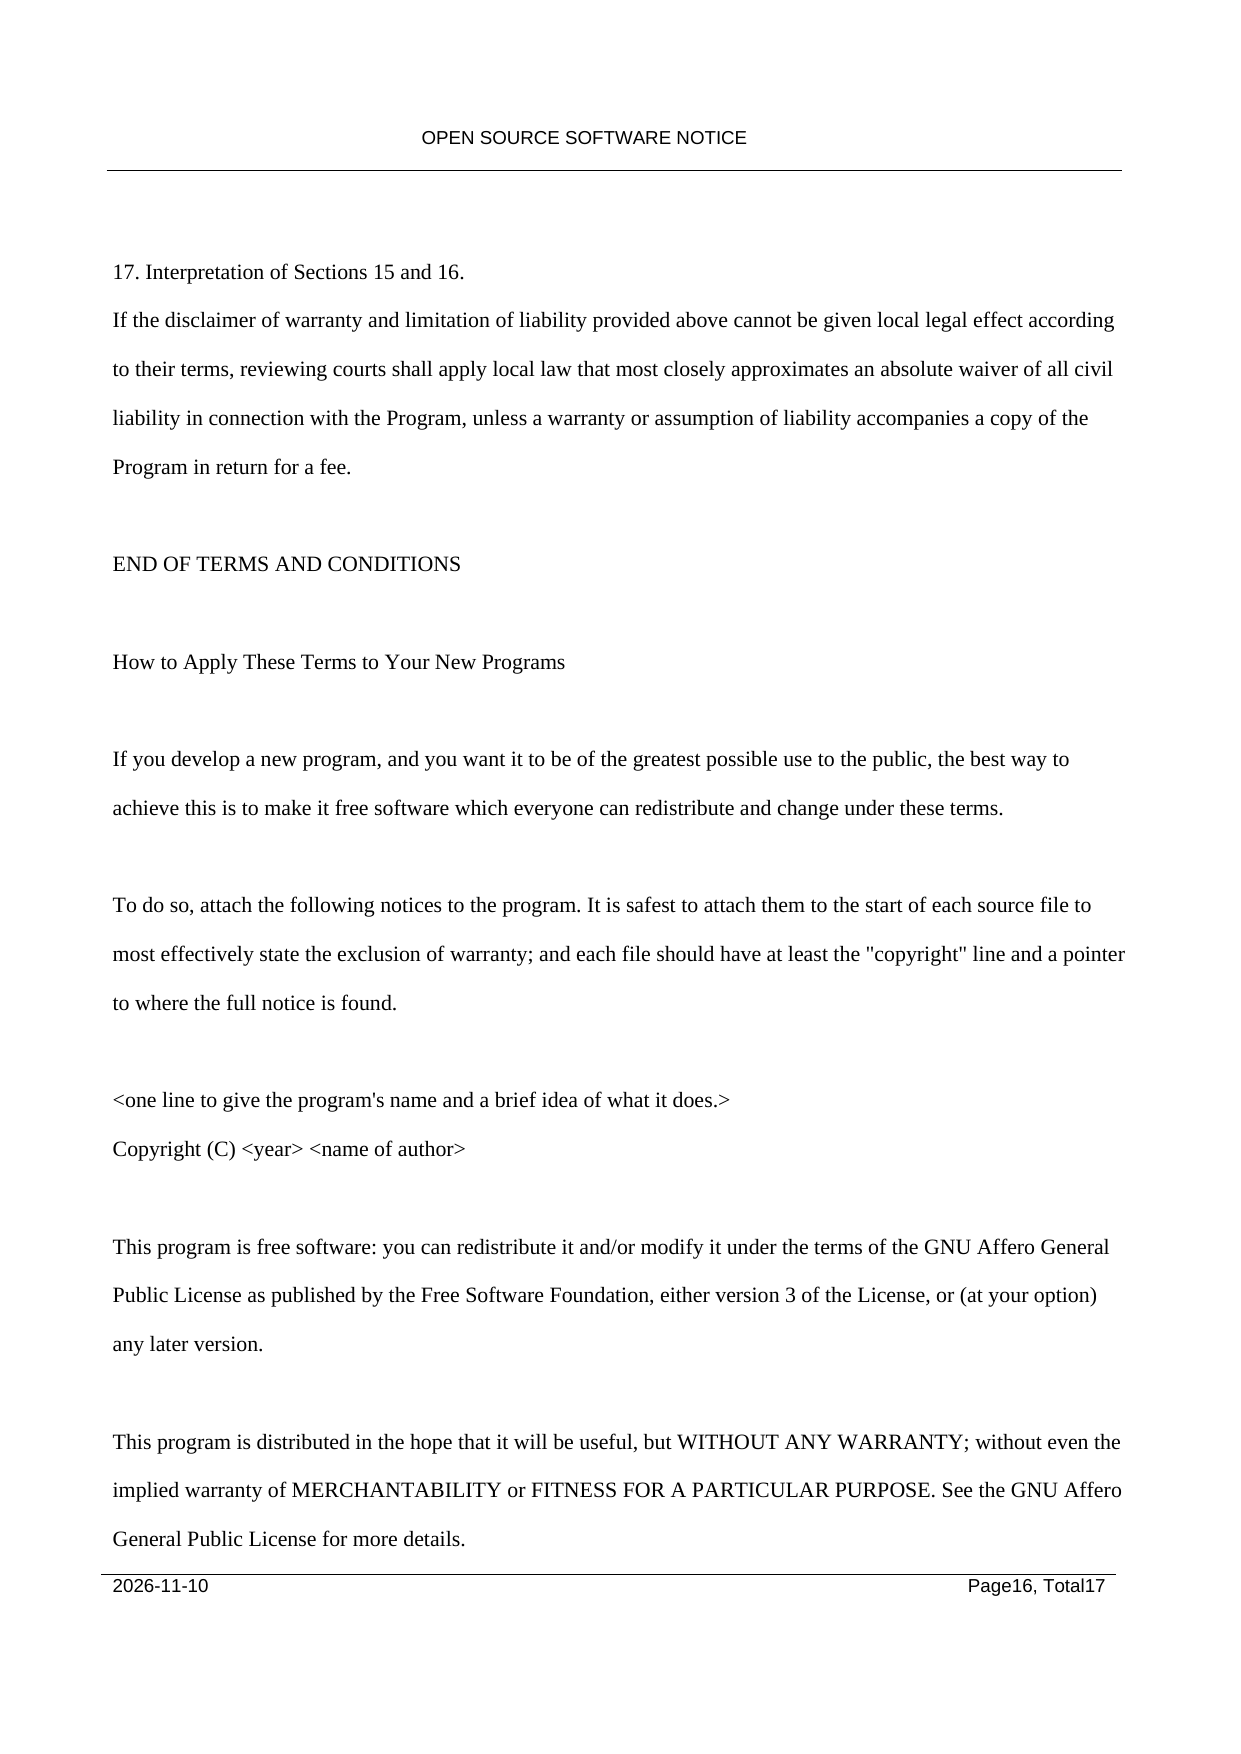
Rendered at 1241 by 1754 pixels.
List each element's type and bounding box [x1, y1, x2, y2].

text [112, 206, 1128, 1555]
